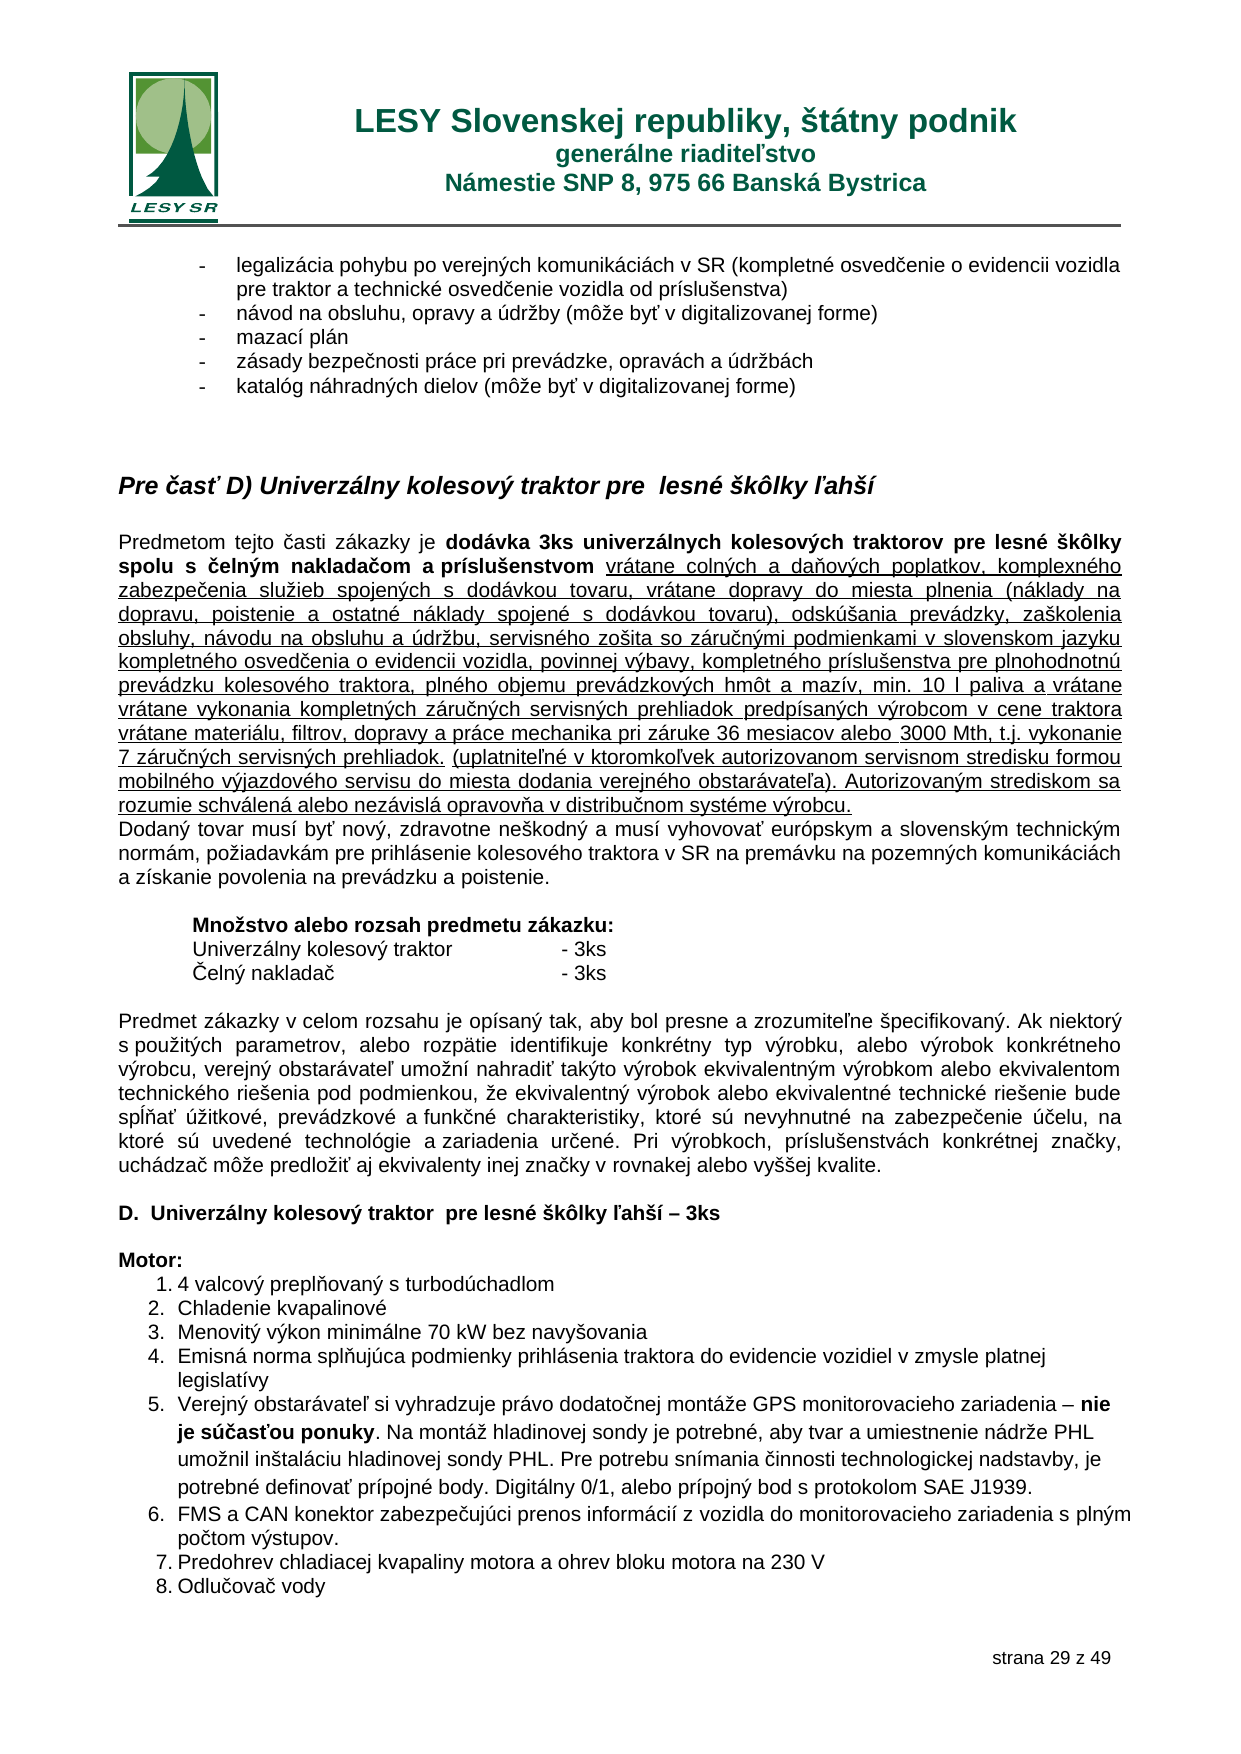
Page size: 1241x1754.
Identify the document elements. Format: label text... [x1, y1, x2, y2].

list zásady bezpečnosti práce pri prevádzke, opravách a údržbách [199, 349, 1122, 373]
list návod na obsluhu, opravy a údržby (môže byť v digitalizovanej forme) [199, 301, 1122, 325]
list mazací plán [199, 325, 1122, 349]
text Množstvo alebo rozsah predmetu zákazku: [192, 913, 1122, 937]
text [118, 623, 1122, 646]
text Dodaný tovar musí byť nový, zdravotne neškodný a musí vyhovovať európskym a slovenským technickým normám, požiadavkám pre prihlásenie kolesového traktora v SR na premávku na pozemných komunikáciách a získanie povolenia na prevádzku a poistenie. [118, 817, 1122, 889]
list Predohrev chladiacej kvapaliny motora a ohrev bloku motora na 230 V [156, 1550, 1134, 1574]
text Čelný nakladač - 3ks [192, 961, 1122, 985]
list Odlučovač vody [156, 1574, 1134, 1598]
list FMS a CAN konektor zabezpečujúci prenos informácií z vozidla do monitorovacieho zariadenia s plným počtom výstupov. [148, 1502, 1134, 1550]
list legalizácia pohybu po verejných komunikáciách v SR (kompletné osvedčenie o evidencii vozidla pre traktor a technické osvedčenie vozidla od príslušenstva) [199, 253, 1122, 301]
text Predmetom tejto časti zákazky je dodávka 3ks univerzálnych kolesových traktorov pre lesné škôlky spolu s čelným nakladačom a príslušenstvom vrátane colných a daňových poplatkov, komplexného zabezpečenia služieb spojených s dodávkou tovaru, vrátane dopravy do miesta plnenia (náklady na dopravu, poistenie a ostatné náklady spojené s dodávkou tovaru), odskúšania prevádzky, zaškolenia obsluhy, návodu na obsluhu a údržbu, servisného zošita so záručnými podmienkami v slovenskom jazyku kompletného osvedčenia o evidencii vozidla, povinnej výbavy, kompletného príslušenstva pre plnohodnotnú prevádzku kolesového traktora, plného objemu prevádzkových hmôt a mazív, min. 10 l paliva a vrátane vrátane vykonania kompletných záručných servisných prehliadok predpísaných výrobcom v cene traktora vrátane materiálu, filtrov, dopravy a práce mechanika pri záruke 36 mesiacov alebo 3000 Mth, t.j. vykonanie 7 záručných servisných prehliadok. (uplatniteľné v ktoromkoľvek autorizovanom servisnom stredisku formou mobilného výjazdového servisu do miesta dodania verejného obstarávateľa). Autorizovaným strediskom sa rozumie schválená alebo nezávislá opravovňa v distribučnom systéme výrobcu. [118, 743, 1122, 817]
text D. Univerzálny kolesový traktor pre lesné škôlky ľahší – 3ks [118, 1200, 1122, 1224]
list 4 valcový preplňovaný s turbodúchadlom [156, 1272, 1134, 1296]
text Motor: [118, 1248, 1134, 1272]
list Chladenie kvapalinové [148, 1296, 1134, 1320]
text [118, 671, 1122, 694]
text Univerzálny kolesový traktor - 3ks [192, 937, 1122, 961]
list Emisná norma splňujúca podmienky prihlásenia traktora do evidencie vozidiel v zmysle platnej legislatívy [148, 1344, 1134, 1392]
subtitle Pre časť D) Univerzálny kolesový traktor pre lesné škôlky ľahší [118, 471, 1122, 499]
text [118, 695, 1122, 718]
list katalóg náhradných dielov (môže byť v digitalizovanej forme) [199, 373, 1122, 398]
text Predmetom tejto časti zákazky je dodávka 3ks univerzálnych kolesových traktorov pre lesné škôlky spolu s čelným nakladačom a príslušenstvom vrátane colných a daňových poplatkov, komplexného zabezpečenia služieb spojených s dodávkou tovaru, vrátane dopravy do miesta plnenia (náklady na dopravu, poistenie a ostatné náklady spojené s dodávkou tovaru), odskúšania prevádzky, zaškolenia obsluhy, návodu na obsluhu a údržbu, servisného zošita so záručnými podmienkami v slovenskom jazyku kompletného osvedčenia o evidencii vozidla, povinnej výbavy, kompletného príslušenstva pre plnohodnotnú prevádzku kolesového traktora, plného objemu prevádzkových hmôt a mazív, min. 10 l paliva a vrátane vrátane vykonania kompletných záručných servisných prehliadok predpísaných výrobcom v cene traktora vrátane materiálu, filtrov, dopravy a práce mechanika pri záruke 36 mesiacov alebo 3000 Mth, t.j. vykonanie 7 záručných servisných prehliadok. (uplatniteľné v ktoromkoľvek autorizovanom servisnom stredisku formou mobilného výjazdového servisu do miesta dodania verejného obstarávateľa). Autorizovaným strediskom sa rozumie schválená alebo nezávislá opravovňa v distribučnom systéme výrobcu. [118, 529, 1122, 622]
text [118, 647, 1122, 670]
list Menovitý výkon minimálne 70 kW bez navyšovania [148, 1320, 1134, 1344]
list Verejný obstarávateľ si vyhradzuje právo dodatočnej montáže GPS monitorovacieho zariadenia – nie je súčasťou ponuky. Na montáž hladinovej sondy je potrebné, aby tvar a umiestnenie nádrže PHL umožnil inštaláciu hladinovej sondy PHL. Pre potrebu snímania činnosti technologickej nadstavby, je potrebné definovať prípojné body. Digitálny 0/1, alebo prípojný bod s protokolom SAE J1939. [148, 1392, 1122, 1498]
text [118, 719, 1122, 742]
text Predmet zákazky v celom rozsahu je opísaný tak, aby bol presne a zrozumiteľne špecifikovaný. Ak niektorý s použitých parametrov, alebo rozpätie identifikuje konkrétny typ výrobku, alebo výrobok konkrétneho výrobcu, verejný obstarávateľ umožní nahradiť takýto výrobok ekvivalentným výrobkom alebo ekvivalentom technického riešenia pod podmienkou, že ekvivalentný výrobok alebo ekvivalentné technické riešenie bude spĺňať úžitkové, prevádzkové a funkčné charakteristiky, ktoré sú nevyhnutné na zabezpečenie účelu, na ktoré sú uvedené technológie a zariadenia určené. Pri výrobkoch, príslušenstvách konkrétnej značky, uchádzač môže predložiť aj ekvivalenty inej značky v rovnakej alebo vyššej kvalite. [118, 1009, 1122, 1176]
